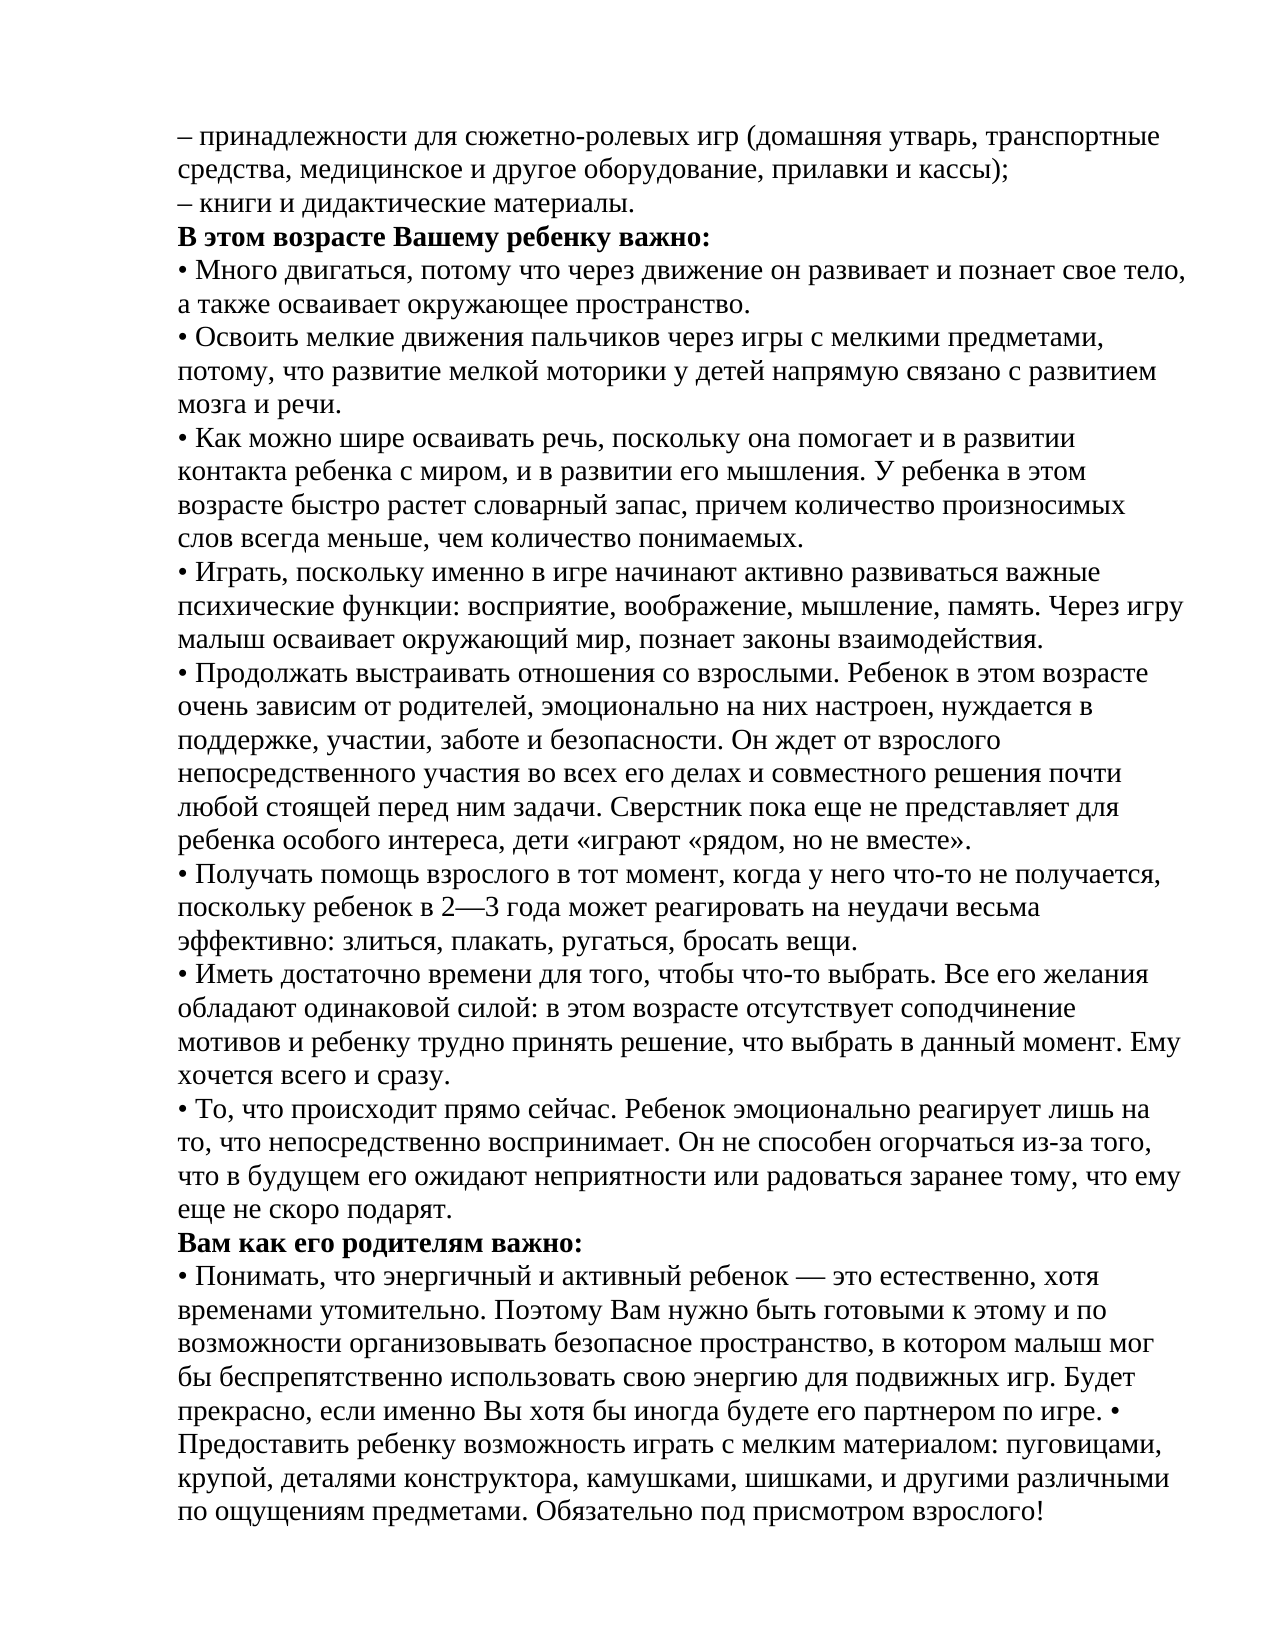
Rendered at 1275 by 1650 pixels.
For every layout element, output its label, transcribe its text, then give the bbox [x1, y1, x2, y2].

text – принадлежности для сюжетно-ролевых игр (домашняя утварь, транспортные средства, медицинское и другое оборудование, прилавки и кассы); [177, 118, 1186, 185]
text • Играть, поскольку именно в игре начинают активно развиваться важные психические функции: восприятие, воображение, мышление, память. Через игру малыш осваивает окружающий мир, познает законы взаимодействия. [177, 554, 1186, 655]
text • Понимать, что энергичный и активный ребенок — это естественно, хотя временами утомительно. Поэтому Вам нужно быть готовыми к этому и по возможности организовывать безопасное пространство, в котором малыш мог бы беспрепятственно использовать свою энергию для подвижных игр. Будет прекрасно, если именно Вы хотя бы иногда будете его партнером по игре. • Предоставить ребенку возможность играть с мелким материалом: пуговицами, крупой, деталями конструктора, камушками, шишками, и другими различными по ощущениям предметами. Обязательно под присмотром взрослого! [177, 1258, 1186, 1527]
text В этом возрасте Вашему ребенку важно: [177, 219, 1186, 252]
text • Получать помощь взрослого в тот момент, когда у него что-то не получается, поскольку ребенок в 2—3 года может реагировать на неудачи весьма эффективно: злиться, плакать, ругаться, бросать вещи. [177, 856, 1186, 957]
text Вам как его родителям важно: [177, 1225, 1186, 1258]
text • Освоить мелкие движения пальчиков через игры с мелкими предметами, потому, что развитие мелкой моторики у детей напрямую связано с развитием мозга и речи. [177, 319, 1186, 420]
text • Иметь достаточно времени для того, чтобы что-то выбрать. Все его желания обладают одинаковой силой: в этом возрасте отсутствует соподчинение мотивов и ребенку трудно принять решение, что выбрать в данный момент. Ему хочется всего и сразу. [177, 957, 1186, 1091]
text • То, что происходит прямо сейчас. Ребенок эмоционально реагирует лишь на то, что непосредственно воспринимает. Он не способен огорчаться из-за того, что в будущем его ожидают неприятности или радоваться заранее тому, что ему еще не скоро подарят. [177, 1091, 1186, 1225]
text • Много двигаться, потому что через движение он развивает и познает свое тело, а также осваивает окружающее пространство. [177, 252, 1186, 319]
text • Продолжать выстраивать отношения со взрослыми. Ребенок в этом возрасте очень зависим от родителей, эмоционально на них настроен, нуждается в поддержке, участии, заботе и безопасности. Он ждет от взрослого непосредственного участия во всех его делах и совместного решения почти любой стоящей перед ним задачи. Сверстник пока еще не представляет для ребенка особого интереса, дети «играют «рядом, но не вместе». [177, 655, 1186, 856]
text • Как можно шире осваивать речь, поскольку она помогает и в развитии контакта ребенка с миром, и в развитии его мышления. У ребенка в этом возрасте быстро растет словарный запас, причем количество произносимых слов всегда меньше, чем количество понимаемых. [177, 420, 1186, 554]
text – книги и дидактические материалы. [177, 185, 1186, 219]
